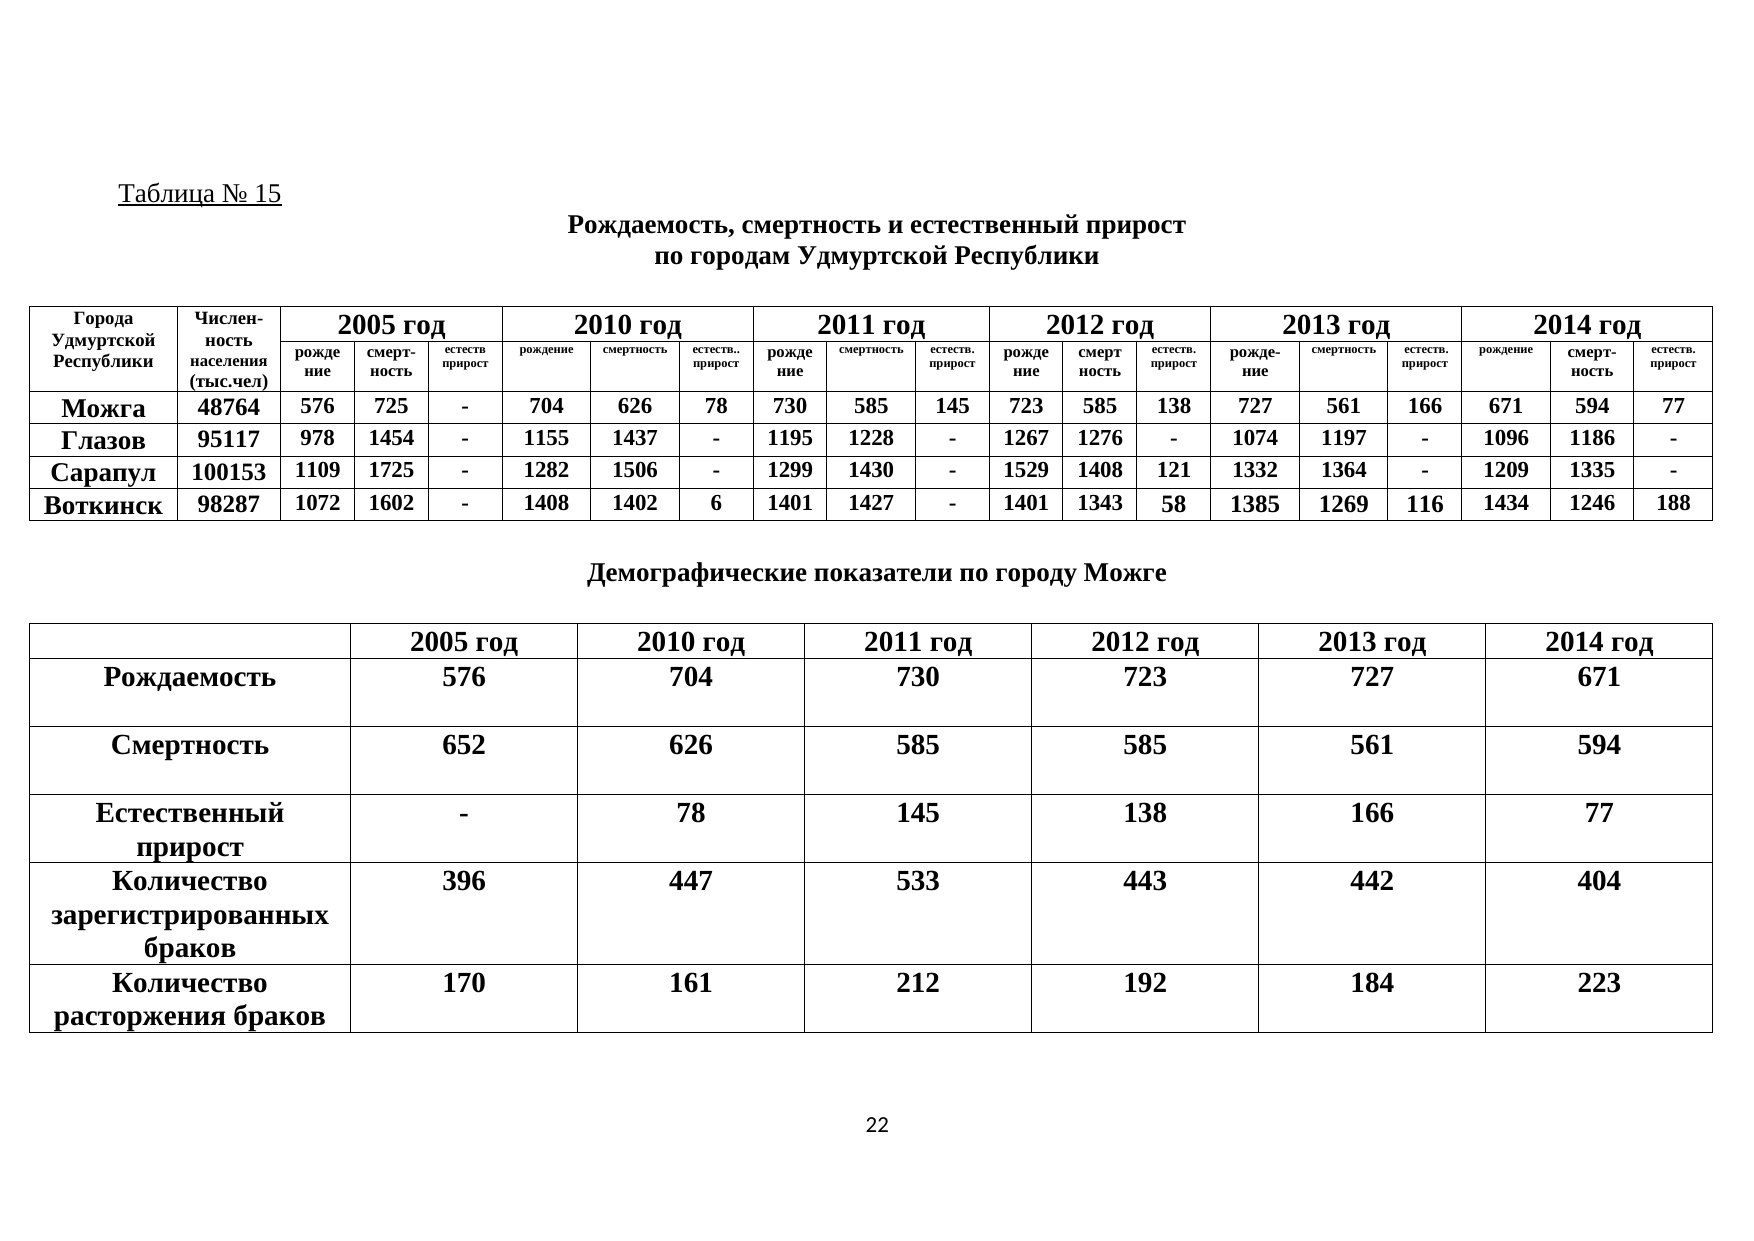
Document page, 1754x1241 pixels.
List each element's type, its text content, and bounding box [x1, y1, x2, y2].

table_cell 77 [1486, 795, 1712, 862]
table_cell 1197 [1300, 424, 1387, 456]
table_header Города Удмуртской Республики [30, 307, 177, 391]
table_cell 1434 [1462, 489, 1550, 520]
table_cell Естественный прирост [30, 795, 350, 862]
table_cell 725 [355, 392, 428, 423]
table_cell Глазов [30, 424, 177, 456]
table_cell 1186 [1551, 424, 1633, 456]
table_cell 585 [1063, 392, 1136, 423]
table_cell 1343 [1063, 489, 1136, 520]
table_cell Можга [30, 392, 177, 423]
table_cell 188 [1634, 489, 1712, 520]
table_header 2012 год [990, 307, 1210, 341]
table_cell 447 [578, 863, 804, 964]
table_cell смертность [827, 342, 915, 391]
table_cell рожде-ние [1211, 342, 1299, 391]
text Демографические показатели по городу Можге [118, 557, 1636, 588]
table_header 2011 год [805, 624, 1031, 658]
table_cell 585 [1032, 727, 1258, 794]
table_cell смерт-ность [355, 342, 428, 391]
table_cell Рождаемость [30, 659, 350, 726]
table_cell смертность [1300, 342, 1387, 391]
table_cell естеств. прирост [1388, 342, 1461, 391]
table_cell рождение [990, 342, 1062, 391]
table_header 2011 год [754, 307, 989, 341]
table_cell - [916, 489, 989, 520]
table_header 2005 год [281, 307, 502, 341]
table_cell естеств. прирост [1137, 342, 1210, 391]
table_cell Смертность [30, 727, 350, 794]
table_header 2010 год [503, 307, 753, 341]
table_cell 533 [805, 863, 1031, 964]
table_cell рождение [1462, 342, 1550, 391]
table_cell - [680, 457, 753, 488]
table_cell 78 [578, 795, 804, 862]
table_cell 184 [1259, 965, 1485, 1032]
table_cell 1299 [754, 457, 826, 488]
table_cell 223 [1486, 965, 1712, 1032]
table_cell 561 [1300, 392, 1387, 423]
table_cell 585 [805, 727, 1031, 794]
table_cell 1267 [990, 424, 1062, 456]
table_cell Воткинск [30, 489, 177, 520]
table_header 2012 год [1032, 624, 1258, 658]
table_cell - [1137, 424, 1210, 456]
table_cell естеств.. прирост [680, 342, 753, 391]
text Рождаемость, смертность и естественный прирост [118, 208, 1636, 239]
table_cell 442 [1259, 863, 1485, 964]
table_cell 77 [1634, 392, 1712, 423]
table_cell 1364 [1300, 457, 1387, 488]
table_cell 576 [351, 659, 577, 726]
table_cell 161 [578, 965, 804, 1032]
table_cell 585 [827, 392, 915, 423]
table_cell 48764 [178, 392, 280, 423]
table_header 2014 год [1462, 307, 1712, 341]
table_cell 1269 [1300, 489, 1387, 520]
table_cell 1385 [1211, 489, 1299, 520]
table_cell 652 [351, 727, 577, 794]
table_cell 626 [578, 727, 804, 794]
table_cell смертность [1063, 342, 1136, 391]
table_cell 1096 [1462, 424, 1550, 456]
table_cell 723 [990, 392, 1062, 423]
table_cell 100153 [178, 457, 280, 488]
table_cell 594 [1486, 727, 1712, 794]
table_cell 192 [1032, 965, 1258, 1032]
table_cell 1408 [1063, 457, 1136, 488]
table_cell 58 [1137, 489, 1210, 520]
table_cell 170 [351, 965, 577, 1032]
table_cell - [351, 795, 577, 862]
table_cell 1228 [827, 424, 915, 456]
table_cell 1109 [281, 457, 354, 488]
table_cell естеств. прирост [1634, 342, 1712, 391]
table_header 2010 год [578, 624, 804, 658]
table_cell - [1388, 457, 1461, 488]
table_cell - [1388, 424, 1461, 456]
table_cell 1401 [990, 489, 1062, 520]
table_cell 671 [1486, 659, 1712, 726]
table_cell - [1634, 424, 1712, 456]
table_cell 561 [1259, 727, 1485, 794]
table_cell Сарапул [30, 457, 177, 488]
table_cell 704 [503, 392, 590, 423]
table_cell 1725 [355, 457, 428, 488]
table_header Числен-ность населения (тыс.чел) [178, 307, 280, 391]
table_cell 671 [1462, 392, 1550, 423]
table_cell - [916, 457, 989, 488]
table_cell 594 [1551, 392, 1633, 423]
table_cell 626 [591, 392, 679, 423]
table_cell 576 [281, 392, 354, 423]
table_cell - [429, 424, 502, 456]
table_cell 1072 [281, 489, 354, 520]
table_cell 1408 [503, 489, 590, 520]
table_cell 1430 [827, 457, 915, 488]
table_cell 145 [805, 795, 1031, 862]
table_cell 1335 [1551, 457, 1633, 488]
table_cell - [1634, 457, 1712, 488]
table_cell 138 [1137, 392, 1210, 423]
table_cell 78 [680, 392, 753, 423]
table_cell 727 [1259, 659, 1485, 726]
table_cell - [429, 457, 502, 488]
table_cell естеств прирост [429, 342, 502, 391]
table_cell 978 [281, 424, 354, 456]
table_cell рождение [754, 342, 826, 391]
table_cell 1276 [1063, 424, 1136, 456]
table_cell 723 [1032, 659, 1258, 726]
table_cell 1529 [990, 457, 1062, 488]
text по городам Удмуртской Республики [118, 239, 1636, 271]
table_cell 166 [1388, 392, 1461, 423]
table_cell 727 [1211, 392, 1299, 423]
table_header [30, 624, 350, 658]
table_cell 95117 [178, 424, 280, 456]
table_cell Количество зарегистрированных браков [30, 863, 350, 964]
table_cell 98287 [178, 489, 280, 520]
table_cell рождение [503, 342, 590, 391]
table_cell 443 [1032, 863, 1258, 964]
table_cell 1427 [827, 489, 915, 520]
table_cell 1332 [1211, 457, 1299, 488]
table_cell 116 [1388, 489, 1461, 520]
table_cell 730 [805, 659, 1031, 726]
table_cell 145 [916, 392, 989, 423]
table_cell 1506 [591, 457, 679, 488]
text Таблица № 15 [118, 177, 1636, 208]
table_cell 1074 [1211, 424, 1299, 456]
table_cell 1246 [1551, 489, 1633, 520]
table_cell 1282 [503, 457, 590, 488]
table_cell 1602 [355, 489, 428, 520]
table_cell 1155 [503, 424, 590, 456]
table_cell 704 [578, 659, 804, 726]
table_cell смерт- ность [1551, 342, 1633, 391]
table_cell смертность [591, 342, 679, 391]
table_header 2013 год [1259, 624, 1485, 658]
table_cell 166 [1259, 795, 1485, 862]
table_cell 1401 [754, 489, 826, 520]
table_cell 1402 [591, 489, 679, 520]
table_cell 396 [351, 863, 577, 964]
table_header 2005 год [351, 624, 577, 658]
table_cell 1437 [591, 424, 679, 456]
table_cell естеств. прирост [916, 342, 989, 391]
table_cell 1209 [1462, 457, 1550, 488]
table_header 2013 год [1211, 307, 1461, 341]
table_cell 121 [1137, 457, 1210, 488]
table_cell 6 [680, 489, 753, 520]
table_cell Количество расторжения браков [30, 965, 350, 1032]
table_cell 212 [805, 965, 1031, 1032]
table_cell 404 [1486, 863, 1712, 964]
table_cell - [429, 489, 502, 520]
table_cell 1454 [355, 424, 428, 456]
table_cell - [680, 424, 753, 456]
table_cell рождение [281, 342, 354, 391]
table_cell 1195 [754, 424, 826, 456]
table_cell 138 [1032, 795, 1258, 862]
table_cell - [429, 392, 502, 423]
table_cell - [916, 424, 989, 456]
table_header 2014 год [1486, 624, 1712, 658]
table_cell 730 [754, 392, 826, 423]
